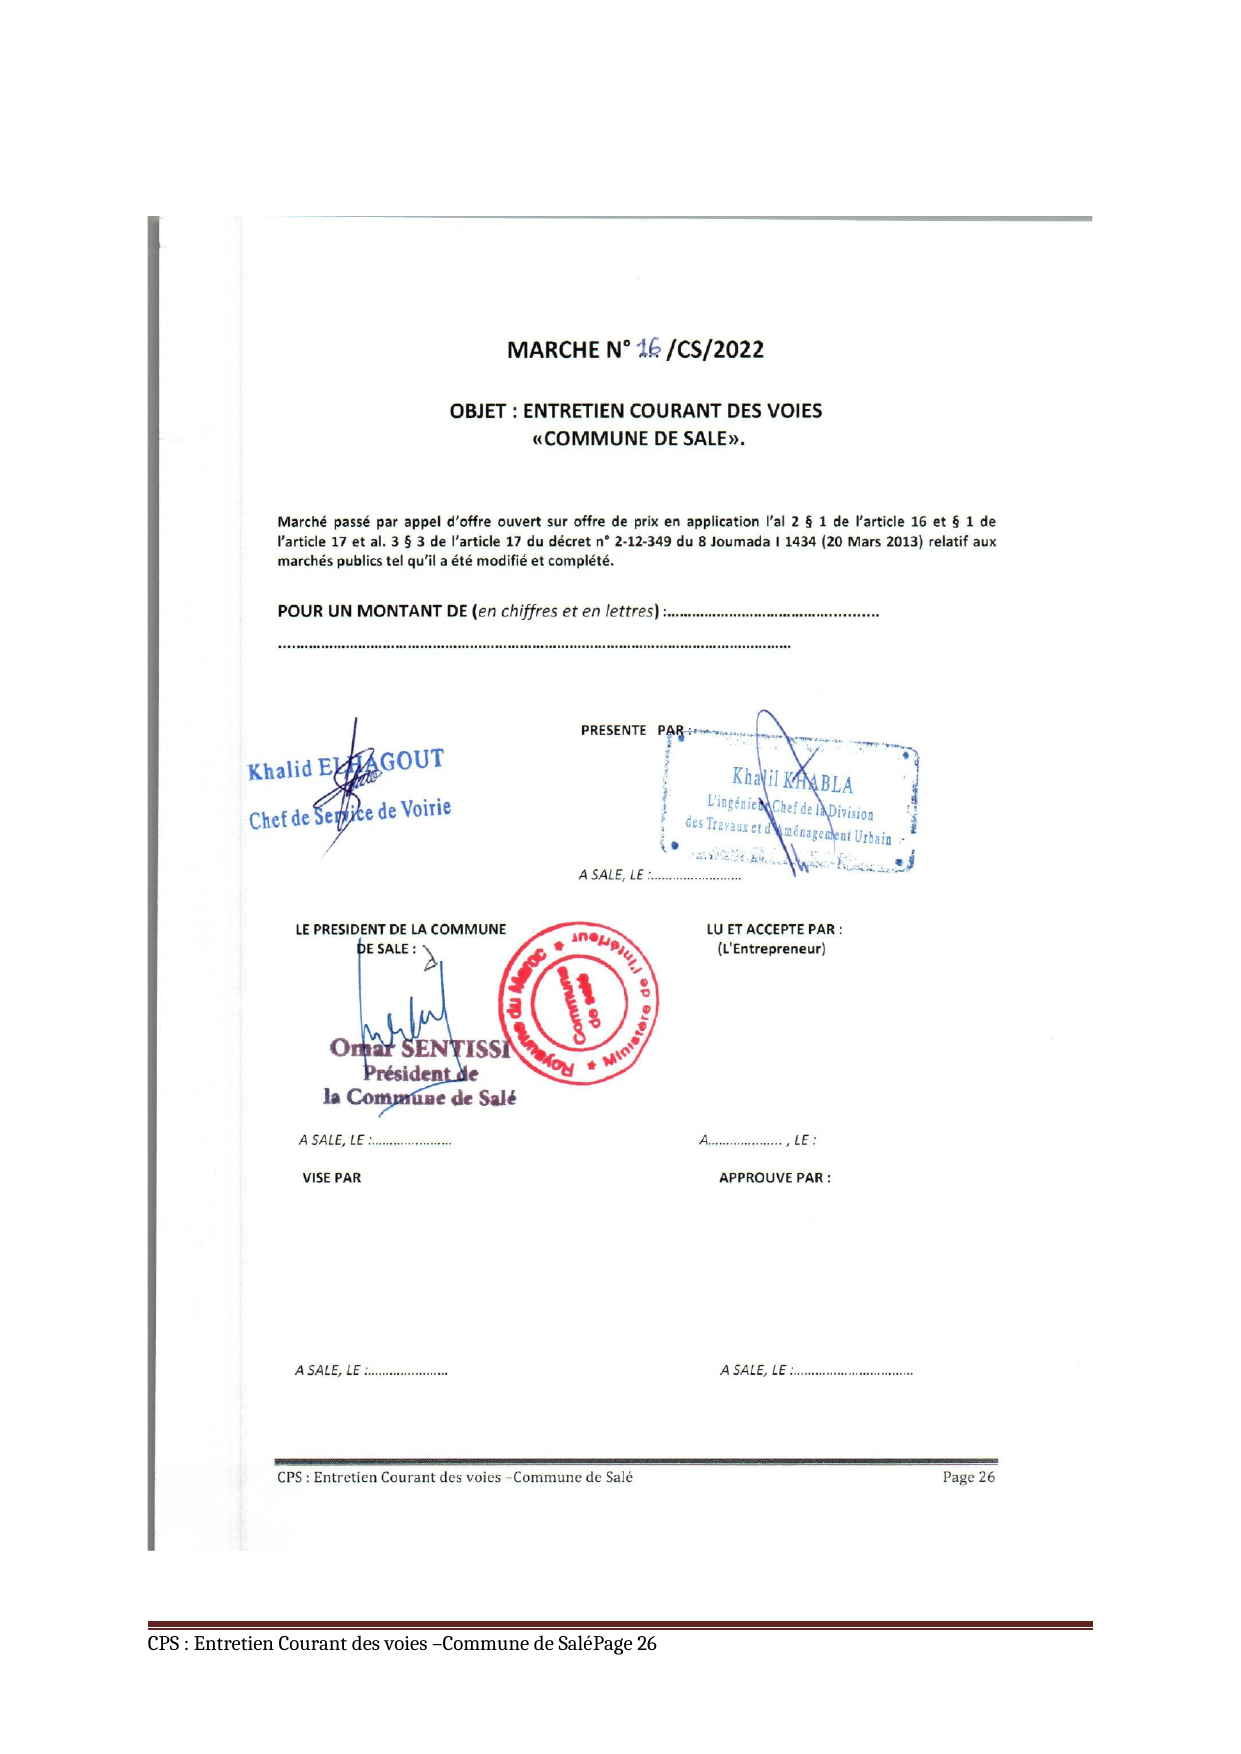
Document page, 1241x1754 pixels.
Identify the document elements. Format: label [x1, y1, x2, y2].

picture [147, 216, 1093, 1551]
